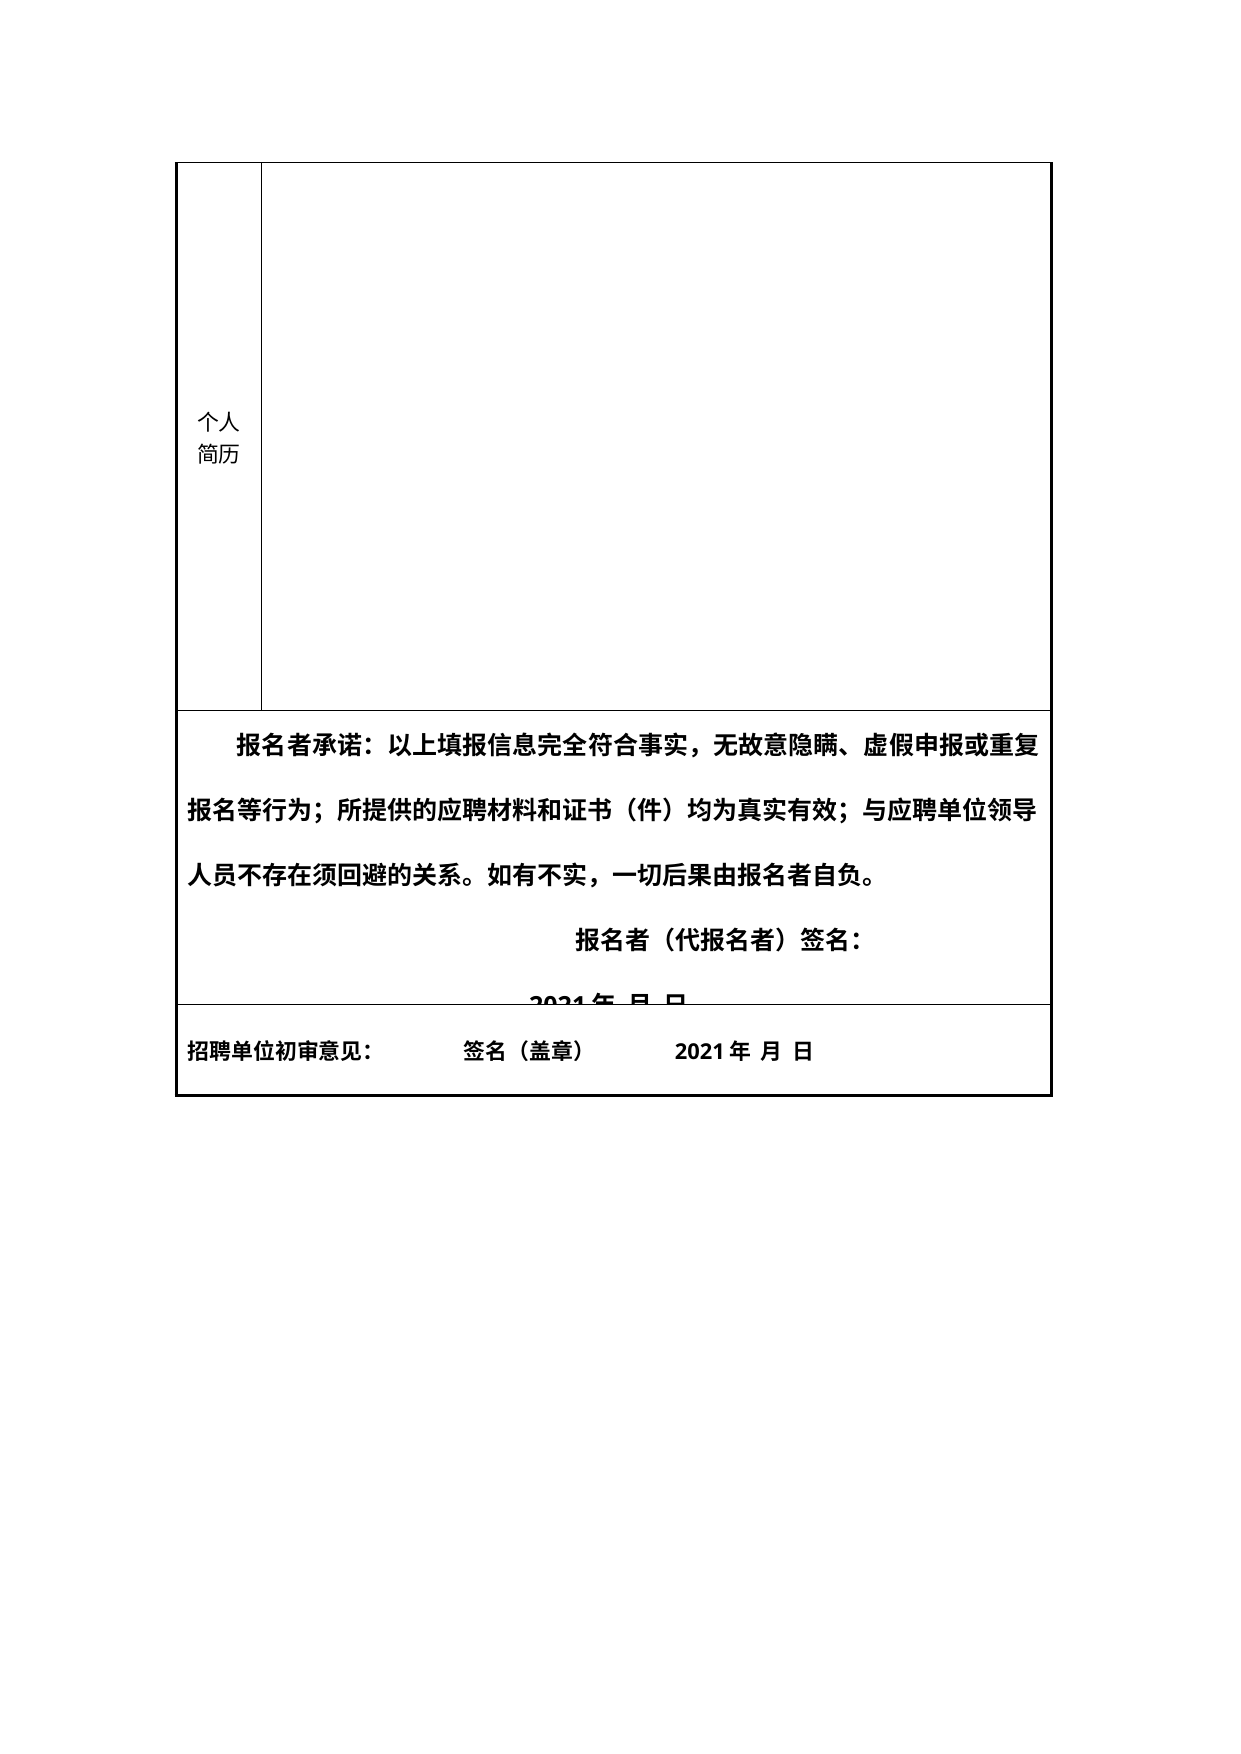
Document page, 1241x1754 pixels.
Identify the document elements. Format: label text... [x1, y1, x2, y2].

table_cell [262, 163, 1050, 710]
table_cell 报名者承诺：以上填报信息完全符合事实，无故意隐瞒、虚假申报或重复报名等行为；所提供的应聘材料和证书（件）均为真实有效；与应聘单位领导人员不存在须回避的关系。如有不实，一切后果由报名者自负。 报名者（代报名者）签名： 2021年 月 日 [178, 711, 1050, 1004]
table_cell 个人简历 [178, 163, 261, 710]
table_cell 招聘单位初审意见： 签名（盖章） 2021年 月 日 [178, 1005, 1050, 1094]
